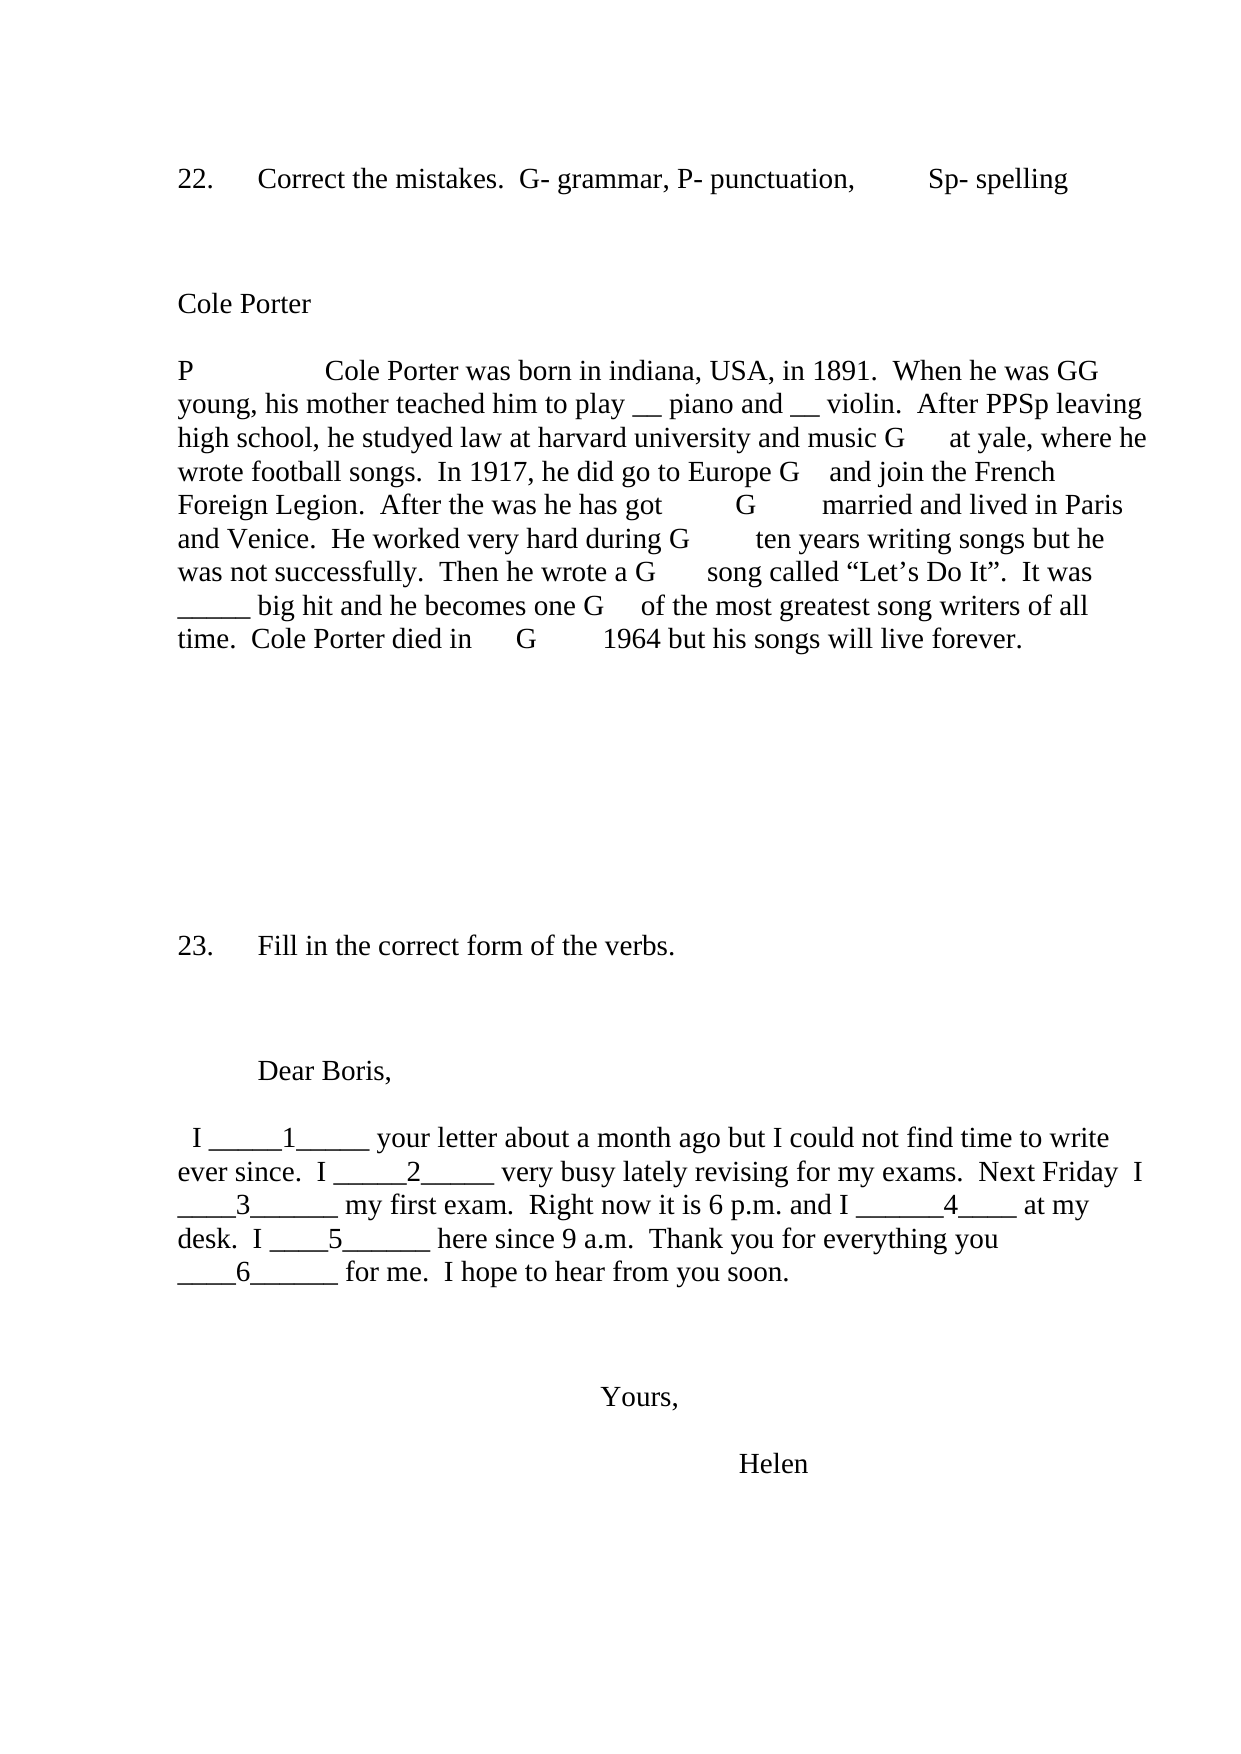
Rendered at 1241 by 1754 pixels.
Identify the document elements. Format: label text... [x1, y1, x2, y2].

text 22. Correct the mistakes. G- grammar, P- punctuation, Sp- spelling [177, 161, 1152, 195]
text P Cole Porter was born in indiana, USA, in 1891. When he was GG young, his mother teached him to play __ piano and __ violin. After PPSp leaving high school, he studyed law at harvard university and music G at yale, where he wrote football songs. In 1917, he did go to Europe G and join the French Foreign Legion. After the was he has got G married and lived in Paris and Venice. He worked very hard during G ten years writing songs but he was not successfully. Then he wrote a G song called “Let’s Do It”. It was _____ big hit and he becomes one G of the most greatest song writers of all time. Cole Porter died in G 1964 but his songs will live forever. [177, 353, 1152, 655]
text Dear Boris, [177, 1053, 1152, 1087]
text 23. Fill in the correct form of the verbs. [177, 928, 1152, 962]
text Cole Porter [177, 286, 1152, 319]
text Helen [177, 1446, 1152, 1480]
text Yours, [177, 1379, 1152, 1413]
text I _____1_____ your letter about a month ago but I could not find time to write ever since. I _____2_____ very busy lately revising for my exams. Next Friday I ____3______ my first exam. Right now it is 6 p.m. and I ______4____ at my desk. I ____5______ here since 9 a.m. Thank you for everything you ____6______ for me. I hope to hear from you soon. [177, 1120, 1152, 1288]
